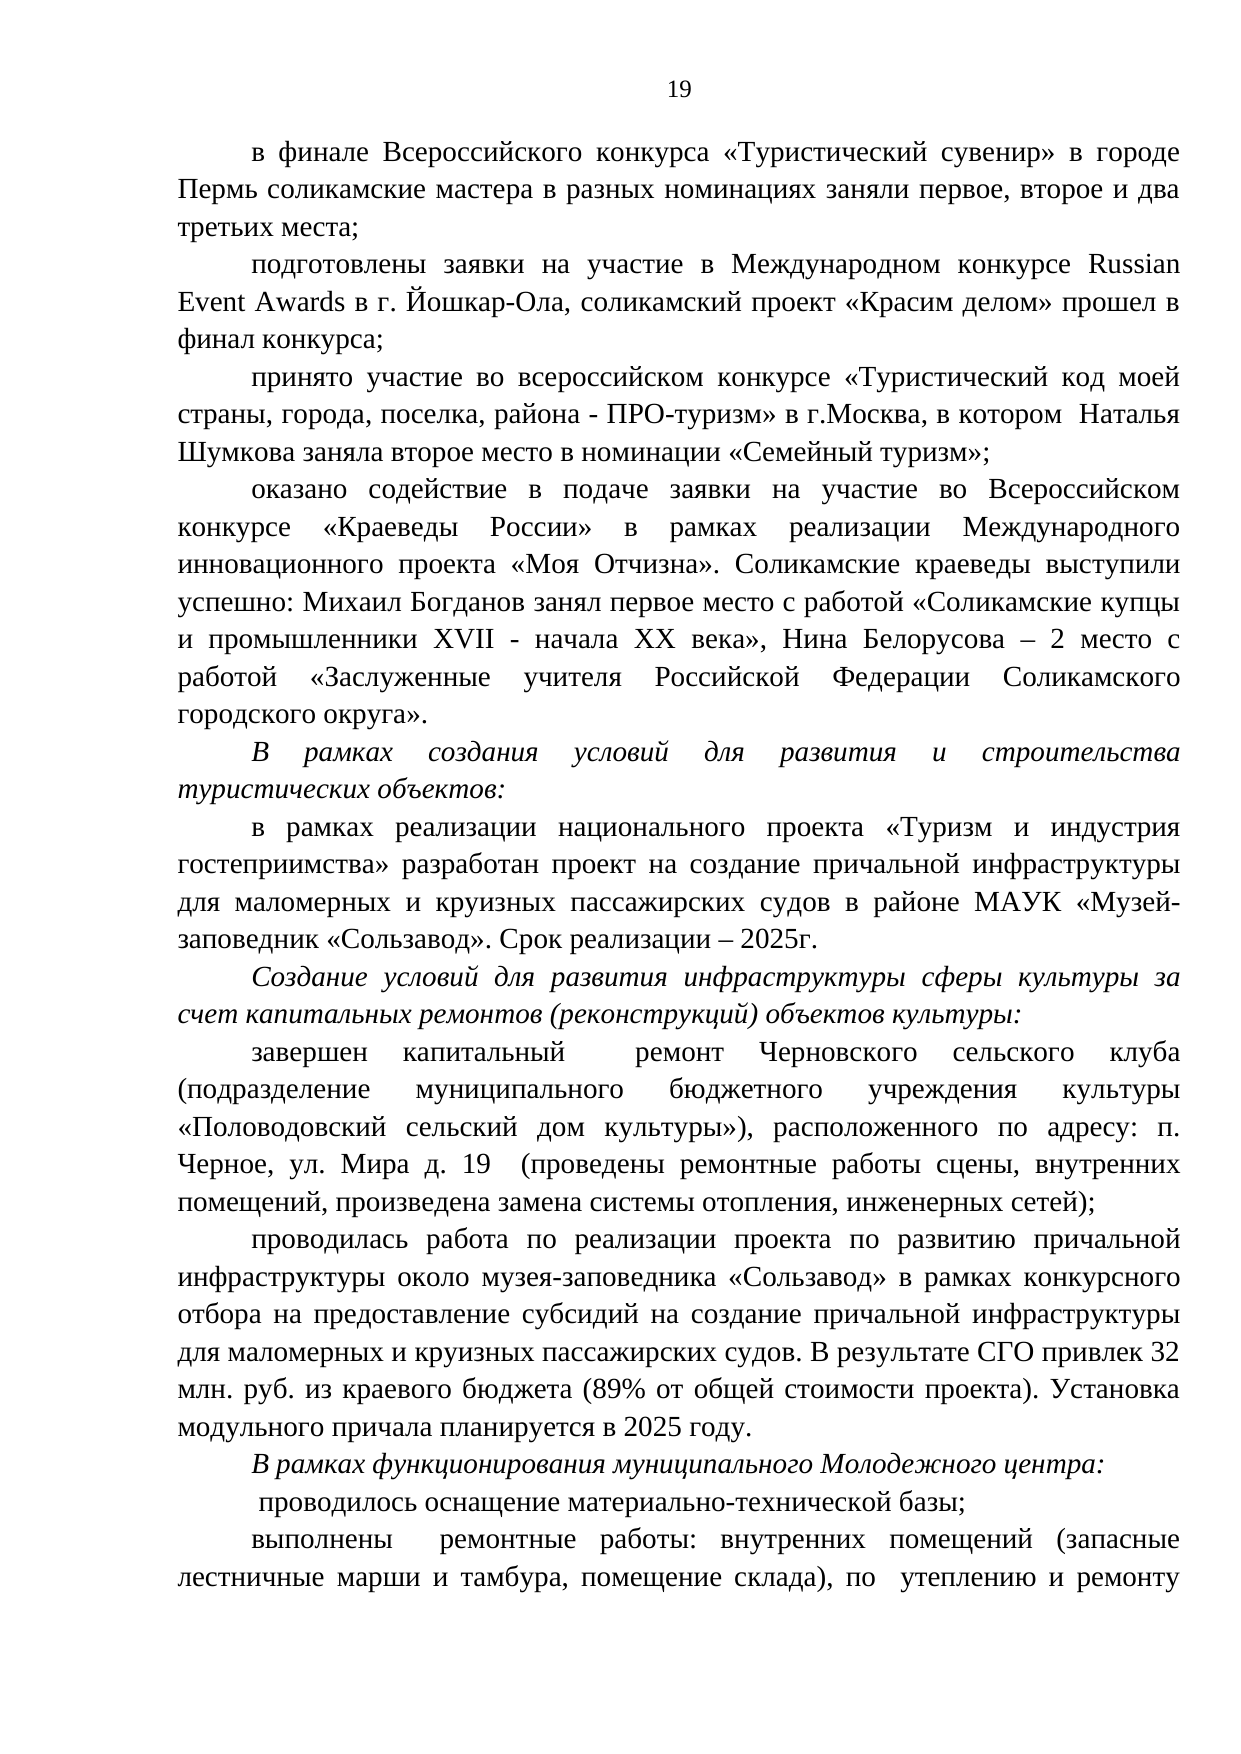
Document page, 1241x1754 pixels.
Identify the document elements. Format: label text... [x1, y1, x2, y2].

text проводилась работа по реализации проекта по развитию причальной инфраструктуры около музея-заповедника «Сользавод» в рамках конкурсного отбора на предоставление субсидий на создание причальной инфраструктуры для маломерных и круизных пассажирских судов. В результате СГО привлек 32 млн. руб. из краевого бюджета (89% от общей стоимости проекта). Установка модульного причала планируется в 2025 году. [177, 1219, 1181, 1259]
text В рамках создания условий для развития и строительства туристических объектов: [177, 731, 1181, 806]
text завершен капитальный ремонт Черновского сельского клуба (подразделение муниципального бюджетного учреждения культуры «Половодовский сельский дом культуры»), расположенного по адресу: п. Черное, ул. Мира д. 19 (проведены ремонтные работы сцены, внутренних помещений, произведена замена системы отопления, инженерных сетей); [177, 1031, 1181, 1072]
text проводилось оснащение материально-технической базы; [177, 1481, 1181, 1519]
text в рамках реализации национального проекта «Туризм и индустрия гостеприимства» разработан проект на создание причальной инфраструктуры для маломерных и круизных пассажирских судов в районе МАУК «Музей-заповедник «Сользавод». Срок реализации – 2025г. [177, 806, 1181, 956]
text подготовлены заявки на участие в Международном конкурсе Russian Event Awards в г. Йошкар-Ола, соликамский проект «Красим делом» прошел в финал конкурса; [177, 244, 1181, 356]
text оказано содействие в подаче заявки на участие во Всероссийском конкурсе «Краеведы России» в рамках реализации Международного инновационного проекта «Моя Отчизна». Соликамские краеведы выступили успешно: Михаил Богданов занял первое место с работой «Соликамские купцы и промышленники XVII - начала XX века», Нина Белорусова – 2 место с работой «Заслуженные учителя Российской Федерации Соликамского городского округа». [177, 469, 1181, 731]
text Создание условий для развития инфраструктуры сферы культуры за счет капитальных ремонтов (реконструкций) объектов культуры: [177, 956, 1181, 1031]
text завершен капитальный ремонт Черновского сельского клуба (подразделение муниципального бюджетного учреждения культуры «Половодовский сельский дом культуры»), расположенного по адресу: п. Черное, ул. Мира д. 19 (проведены ремонтные работы сцены, внутренних помещений, произведена замена системы отопления, инженерных сетей); [177, 1180, 1181, 1219]
text проводилась работа по реализации проекта по развитию причальной инфраструктуры около музея-заповедника «Сользавод» в рамках конкурсного отбора на предоставление субсидий на создание причальной инфраструктуры для маломерных и круизных пассажирских судов. В результате СГО привлек 32 млн. руб. из краевого бюджета (89% от общей стоимости проекта). Установка модульного причала планируется в 2025 году. [177, 1405, 1181, 1444]
text принято участие во всероссийском конкурсе «Туристический код моей страны, города, поселка, района - ПРО-туризм» в г.Москва, в котором Наталья Шумкова заняла второе место в номинации «Семейный туризм»; [177, 356, 1181, 469]
text в финале Всероссийского конкурса «Туристический сувенир» в городе Пермь соликамские мастера в разных номинациях заняли первое, второе и два третьих места; [177, 131, 1181, 244]
text В рамках функционирования муниципального Молодежного центра: [177, 1444, 1181, 1481]
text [177, 1519, 1181, 1594]
